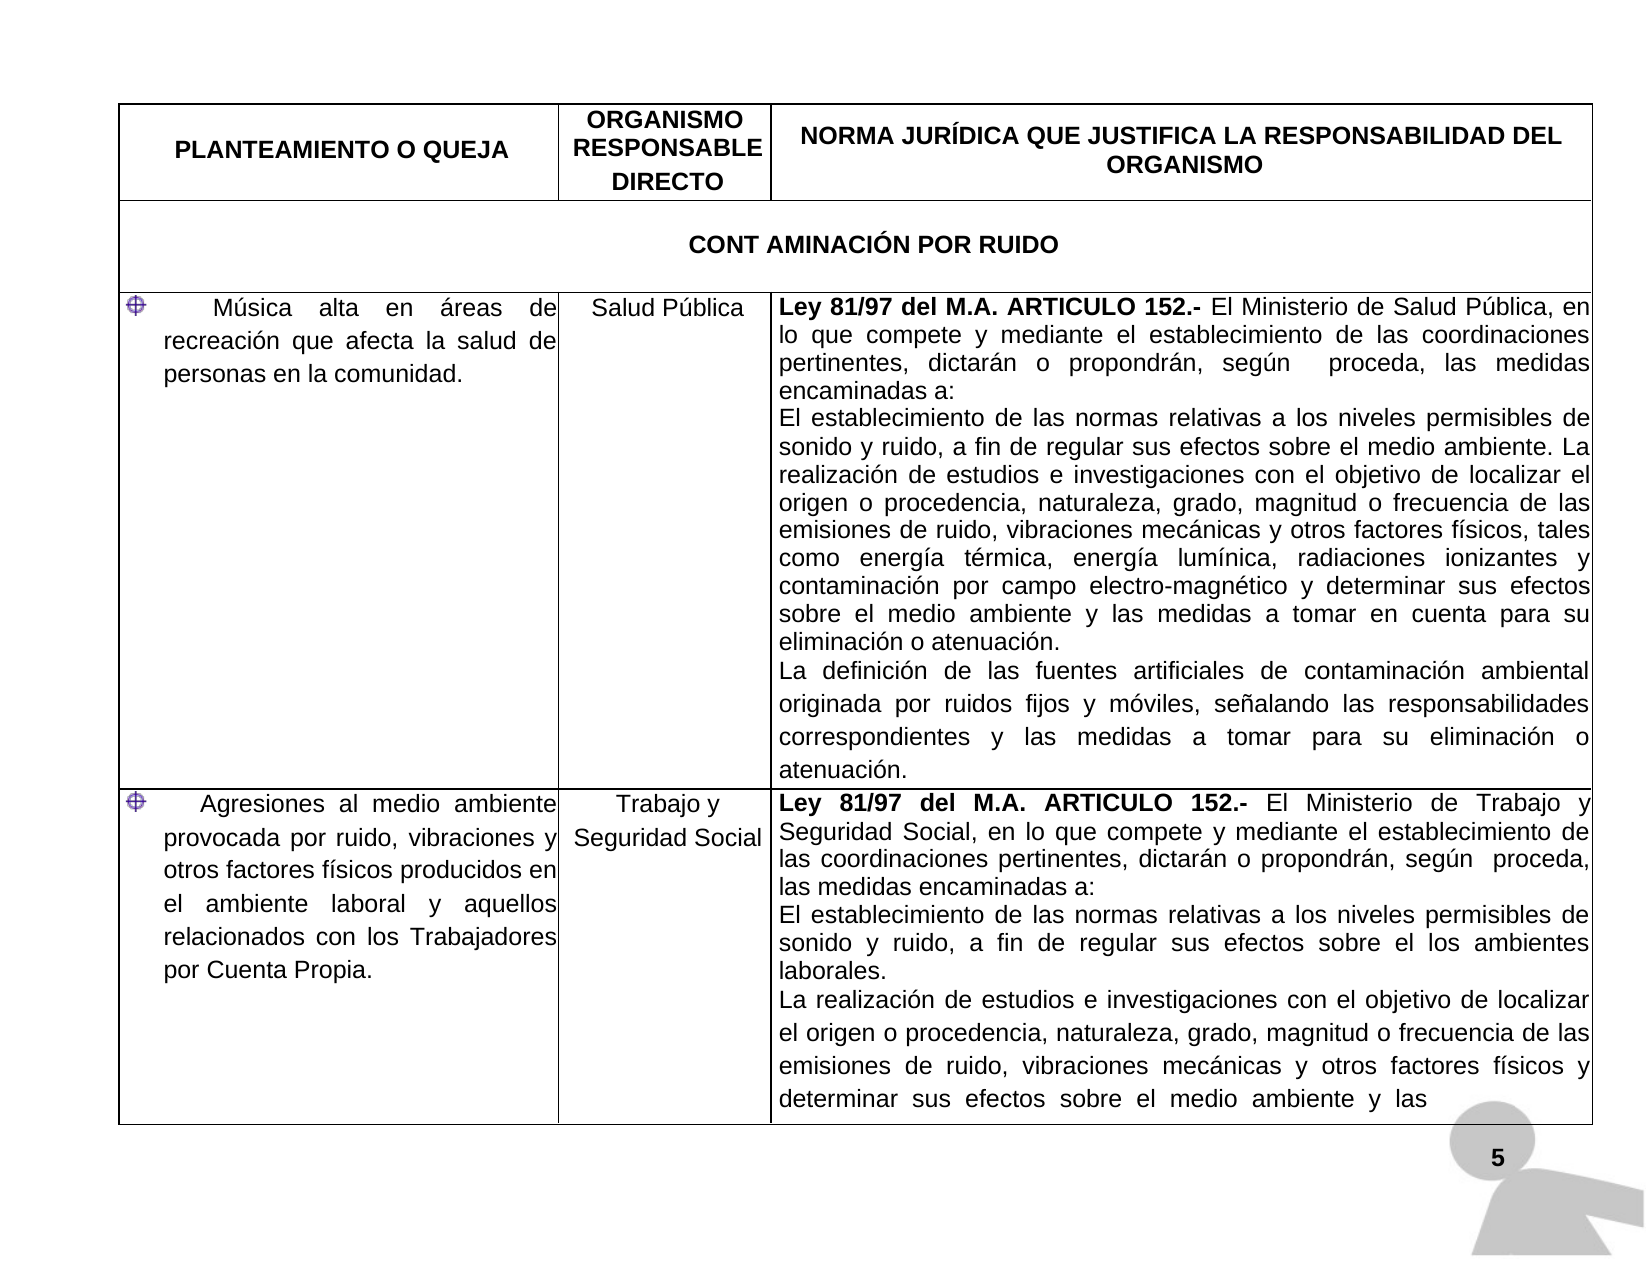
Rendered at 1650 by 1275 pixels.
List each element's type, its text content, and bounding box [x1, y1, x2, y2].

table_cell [120, 790, 558, 1123]
table_cell [120, 201, 558, 292]
picture [125, 295, 147, 316]
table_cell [772, 788, 1592, 1123]
table_header NORMA JURÍDICA QUE JUSTIFICA LA RESPONSABILIDAD DEL ORGANISMO [772, 105, 1592, 199]
picture [125, 791, 147, 812]
table_cell CONT AMINACIÓN POR RUIDO [558, 200, 1592, 292]
table_cell Música alta en áreas de recreación que afecta la salud de personas en la comunidad. [120, 293, 558, 788]
table_cell Ley 81/97 del M.A. ARTICULO 152.- El Ministerio de Salud Pública, en lo que compete y mediante el establecimiento de las coordinaciones pertinentes, dictarán o propondrán, según proceda, las medidas encaminadas a: El establecimiento de las normas relativas a los niveles permisibles de sonido y ruido, a fin de regular sus efectos sobre el medio ambiente. La realización de estudios e investigaciones con el objetivo de localizar el origen o procedencia, naturaleza, grado, magnitud o frecuencia de las emisiones de ruido, vibraciones mecánicas y otros factores físicos, tales como energía térmica, energía lumínica, radiaciones ionizantes y contaminación por campo electro-magnético y determinar sus efectos sobre el medio ambiente y las medidas a tomar en cuenta para su eliminación o atenuación. La definición de las fuentes artificiales de contaminación ambiental originada por ruidos fijos y móviles, señalando las responsabilidades correspondientes y las medidas a tomar para su eliminación o atenuación. [772, 292, 1592, 788]
table_cell Salud Pública [559, 293, 770, 788]
table_header ORGANISMO RESPONSABLE DIRECTO [559, 105, 770, 199]
table_header PLANTEAMIENTO O QUEJA [120, 105, 558, 199]
picture [1442, 1085, 1646, 1259]
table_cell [559, 790, 770, 1123]
